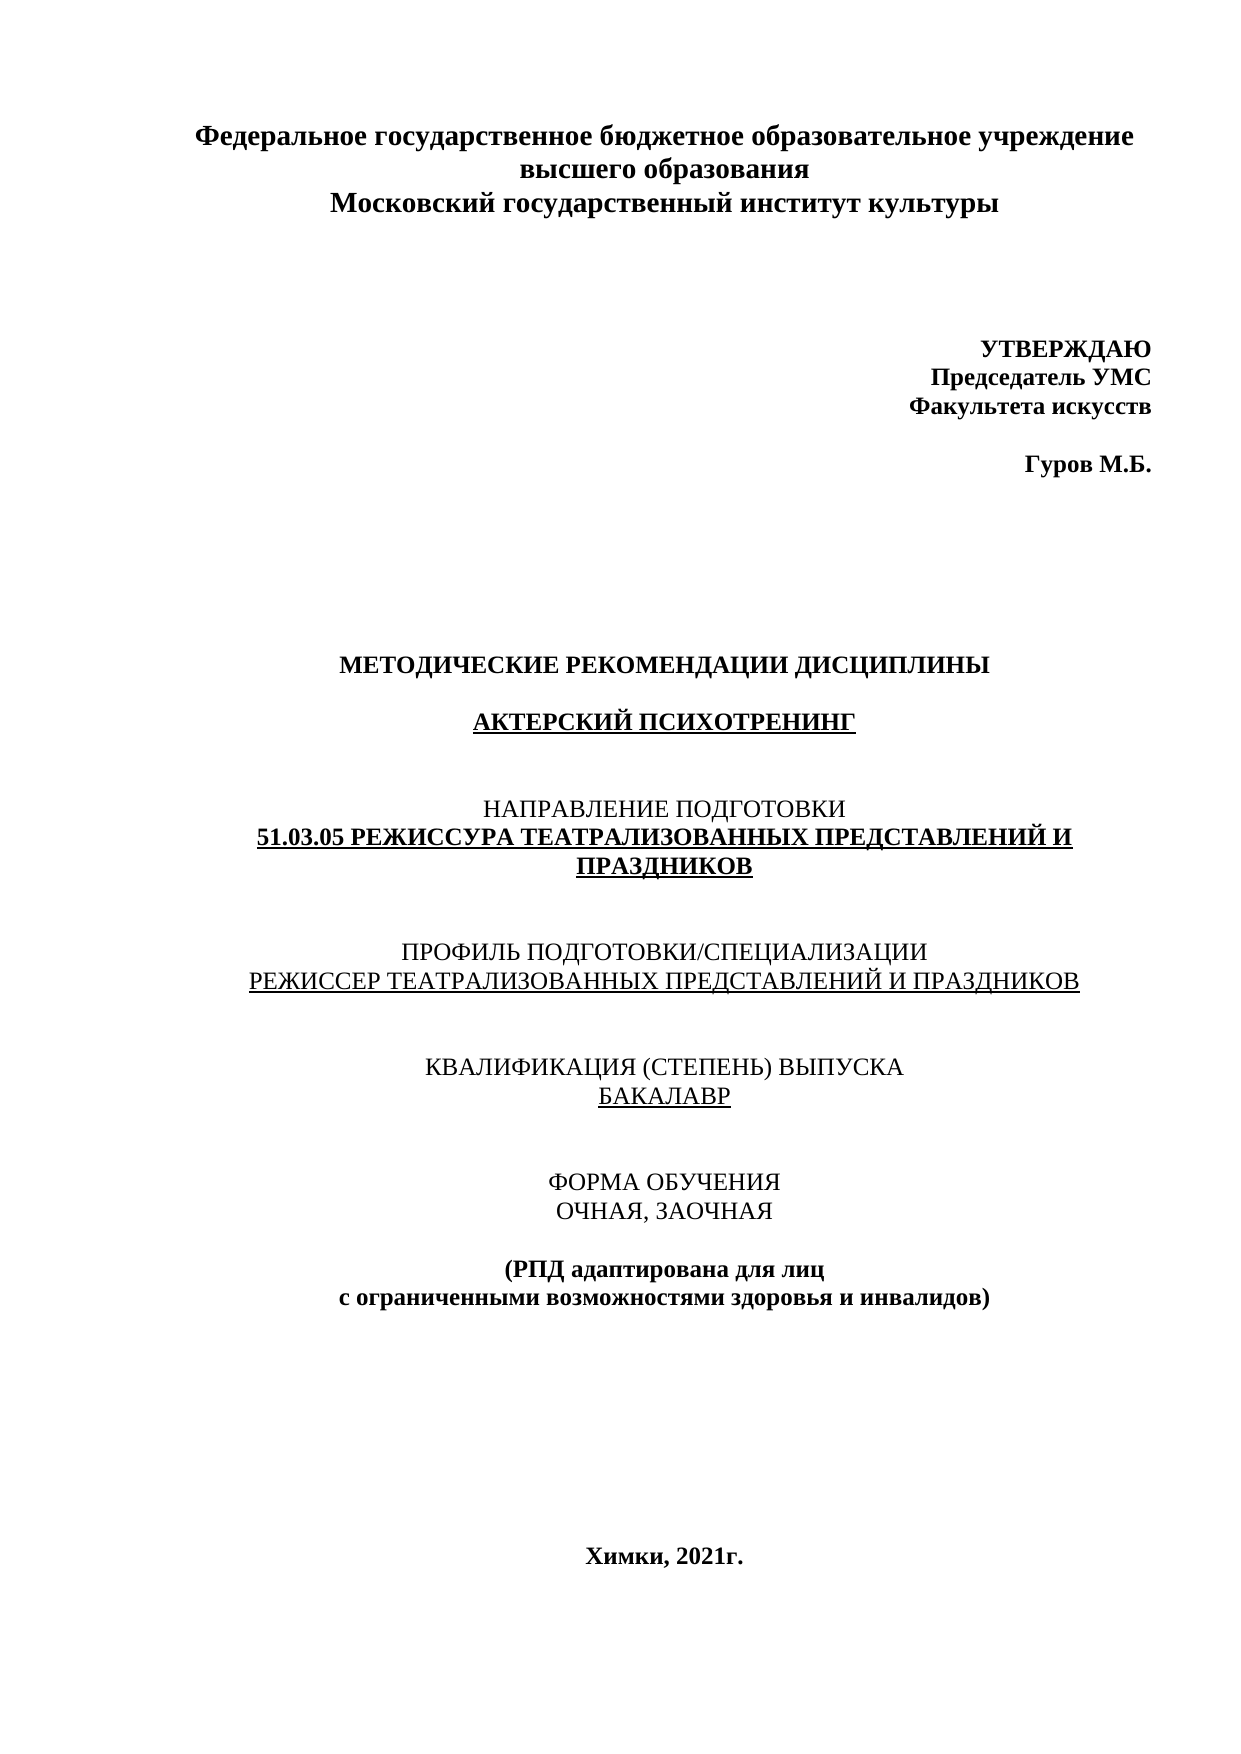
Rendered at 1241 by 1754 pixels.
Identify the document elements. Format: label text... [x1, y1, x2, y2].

text КВАЛИФИКАЦИЯ (СТЕПЕНЬ) ВЫПУСКА [177, 1052, 1152, 1081]
text Председатель УМС [177, 362, 1152, 391]
text МЕТОДИЧЕСКИЕ РЕКОМЕНДАЦИИ ДИСЦИПЛИНЫ [177, 650, 1152, 707]
text УТВЕРЖДАЮ [177, 334, 1152, 362]
text (РПД адаптирована для лиц [177, 1254, 1152, 1282]
text 51.03.05 РЕЖИССУРА ТЕАТРАЛИЗОВАННЫХ ПРЕДСТАВЛЕНИЙ И ПРАЗДНИКОВ [177, 822, 1152, 880]
text Химки, 2021г. [177, 1541, 1152, 1570]
text ПРОФИЛЬ ПОДГОТОВКИ/СПЕЦИАЛИЗАЦИИ [177, 937, 1152, 966]
text Федеральное государственное бюджетное образовательное учреждение [177, 118, 1152, 152]
text высшего образования [177, 152, 1152, 185]
text АКТЕРСКИЙ ПСИХОТРЕНИНГ [177, 707, 1152, 736]
text Факультета искусств [177, 391, 1152, 420]
text Гуров М.Б. [177, 449, 1152, 477]
text ФОРМА ОБУЧЕНИЯ [177, 1167, 1152, 1196]
text Московский государственный институт культуры [177, 185, 1152, 219]
text НАПРАВЛЕНИЕ ПОДГОТОВКИ [177, 794, 1152, 822]
text БАКАЛАВР [177, 1081, 1152, 1110]
text с ограниченными возможностями здоровья и инвалидов) [177, 1282, 1152, 1311]
text ОЧНАЯ, ЗАОЧНАЯ [177, 1196, 1152, 1225]
text РЕЖИССЕР ТЕАТРАЛИЗОВАННЫХ ПРЕДСТАВЛЕНИЙ И ПРАЗДНИКОВ [177, 966, 1152, 995]
